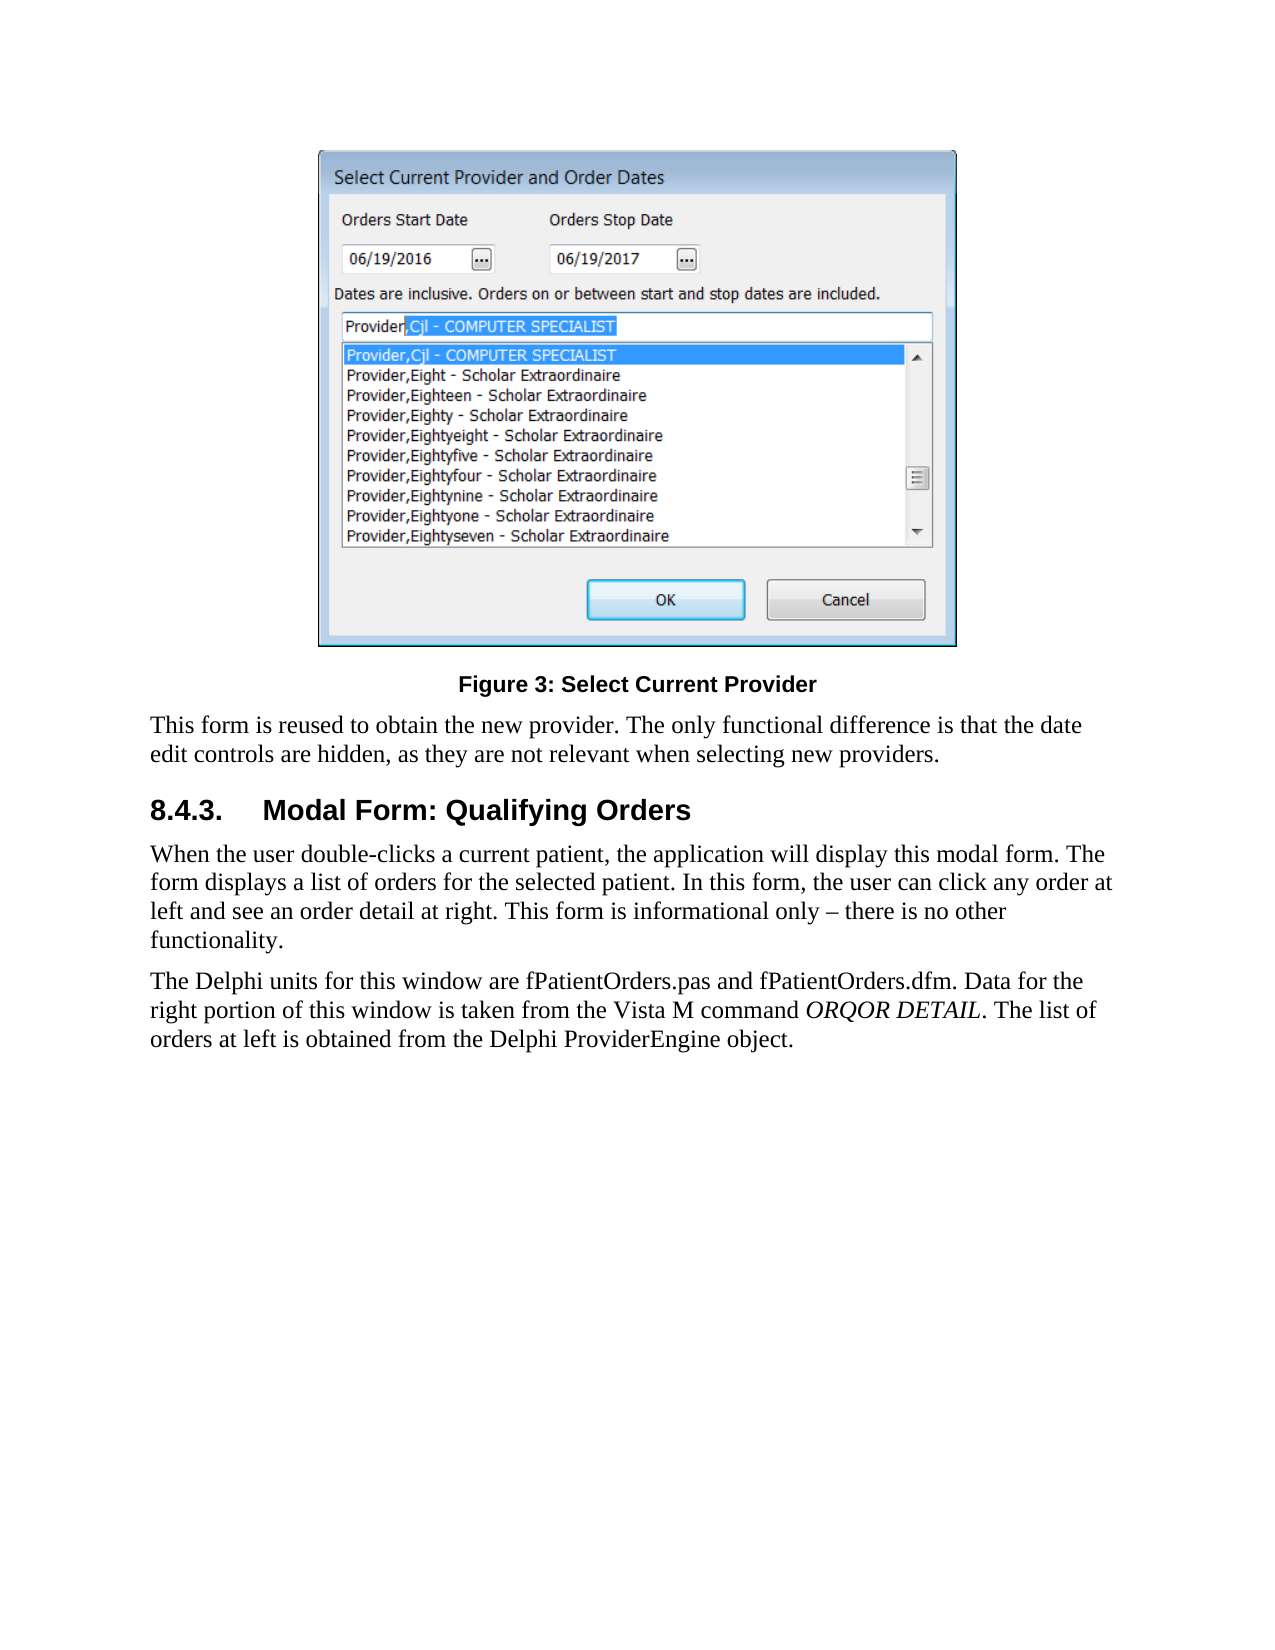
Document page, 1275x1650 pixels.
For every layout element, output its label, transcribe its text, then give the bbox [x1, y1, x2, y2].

text When the user double-clicks a current patient, the application will display this modal form. The form displays a list of orders for the selected patient. In this form, the user can click any order at left and see an order detail at right. This form is informational only – there is no other functionality. [150, 839, 1125, 954]
text This form is reused to obtain the new provider. The only functional difference is that the date edit controls are hidden, as they are not relevant when selecting new providers. [150, 710, 1125, 768]
picture [318, 150, 957, 647]
text Figure 3: Select Current Provider [150, 671, 1125, 698]
subtitle Modal Form: Qualifying Orders [150, 793, 1125, 826]
text The Delphi units for this window are fPatientOrders.pas and fPatientOrders.dfm. Data for the right portion of this window is taken from the Vista M command ORQOR DETAIL. The list of orders at left is obtained from the Delphi ProviderEngine object. [150, 966, 1125, 1052]
